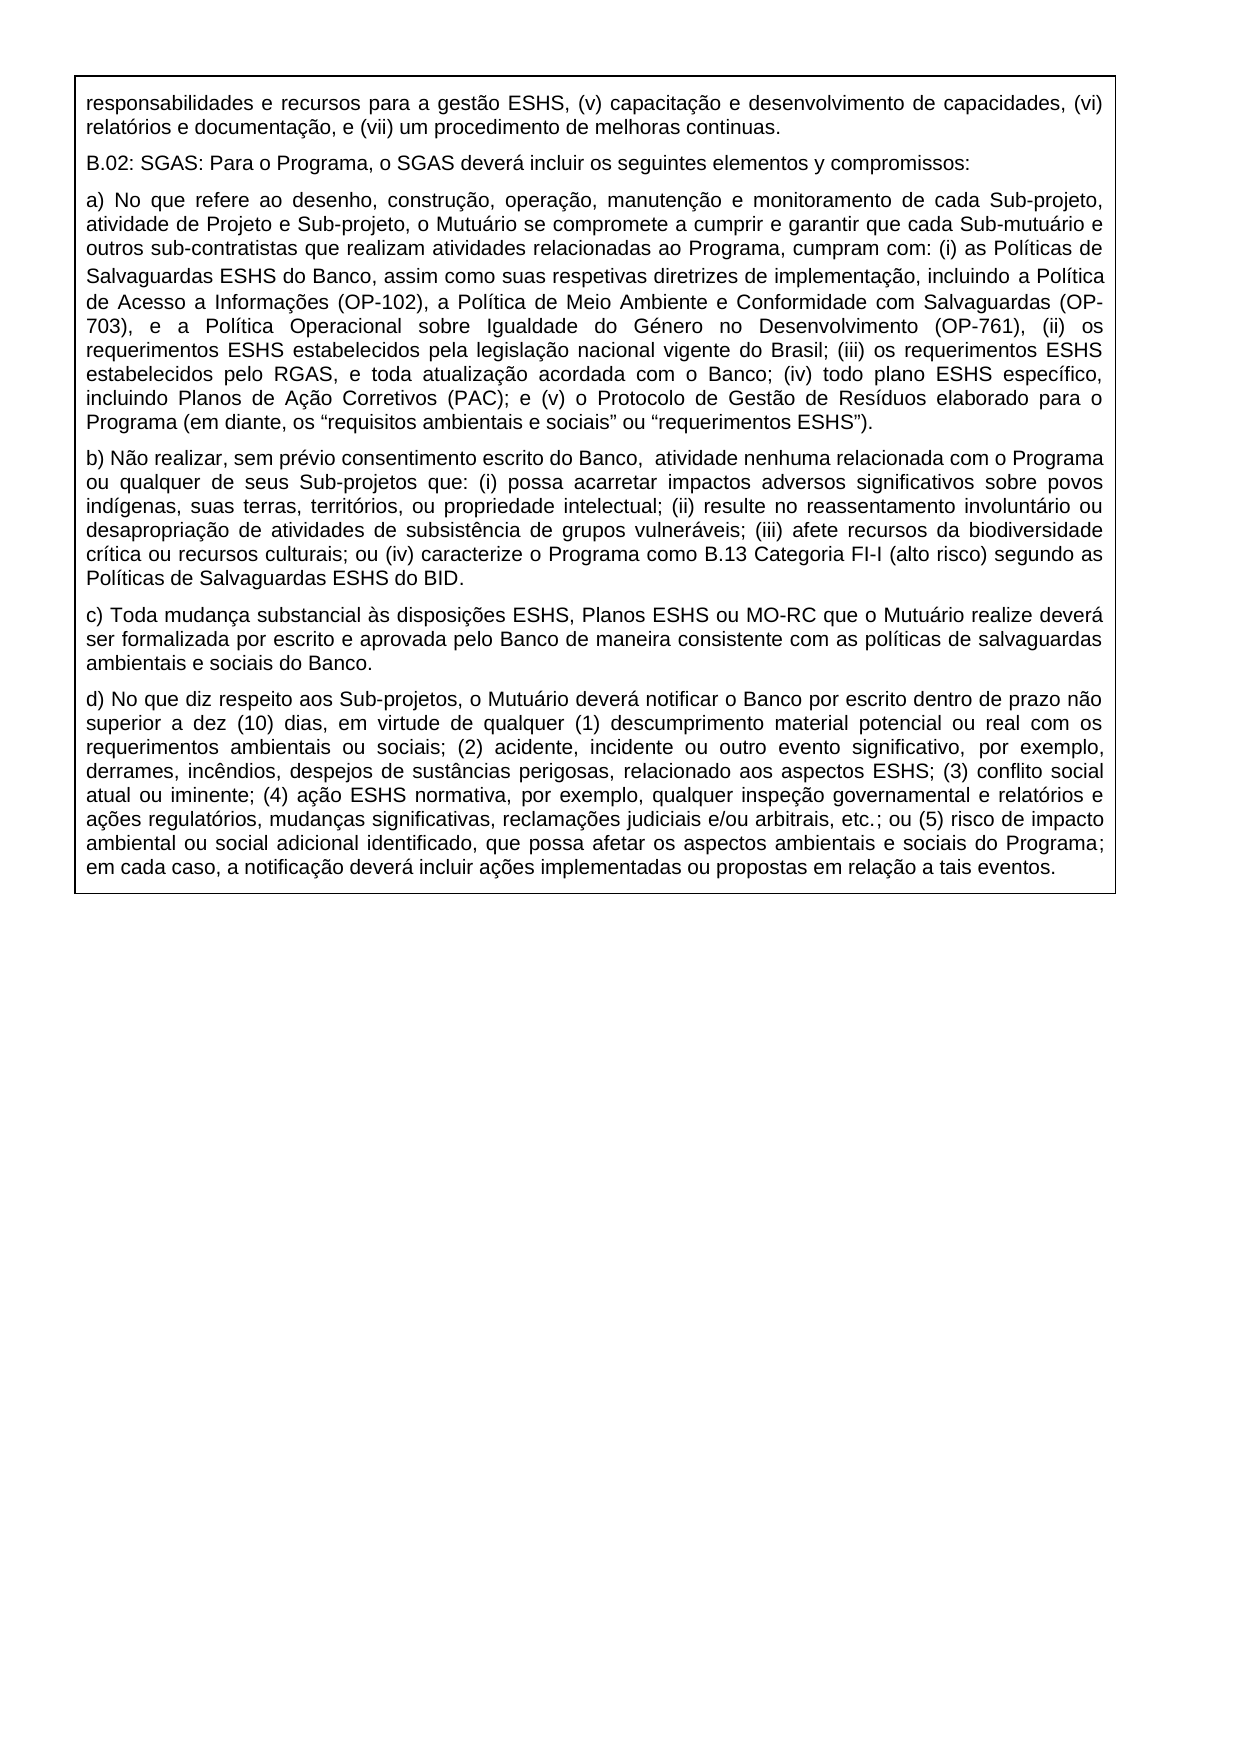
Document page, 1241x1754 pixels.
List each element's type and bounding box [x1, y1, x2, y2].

table_cell [76, 77, 1115, 892]
